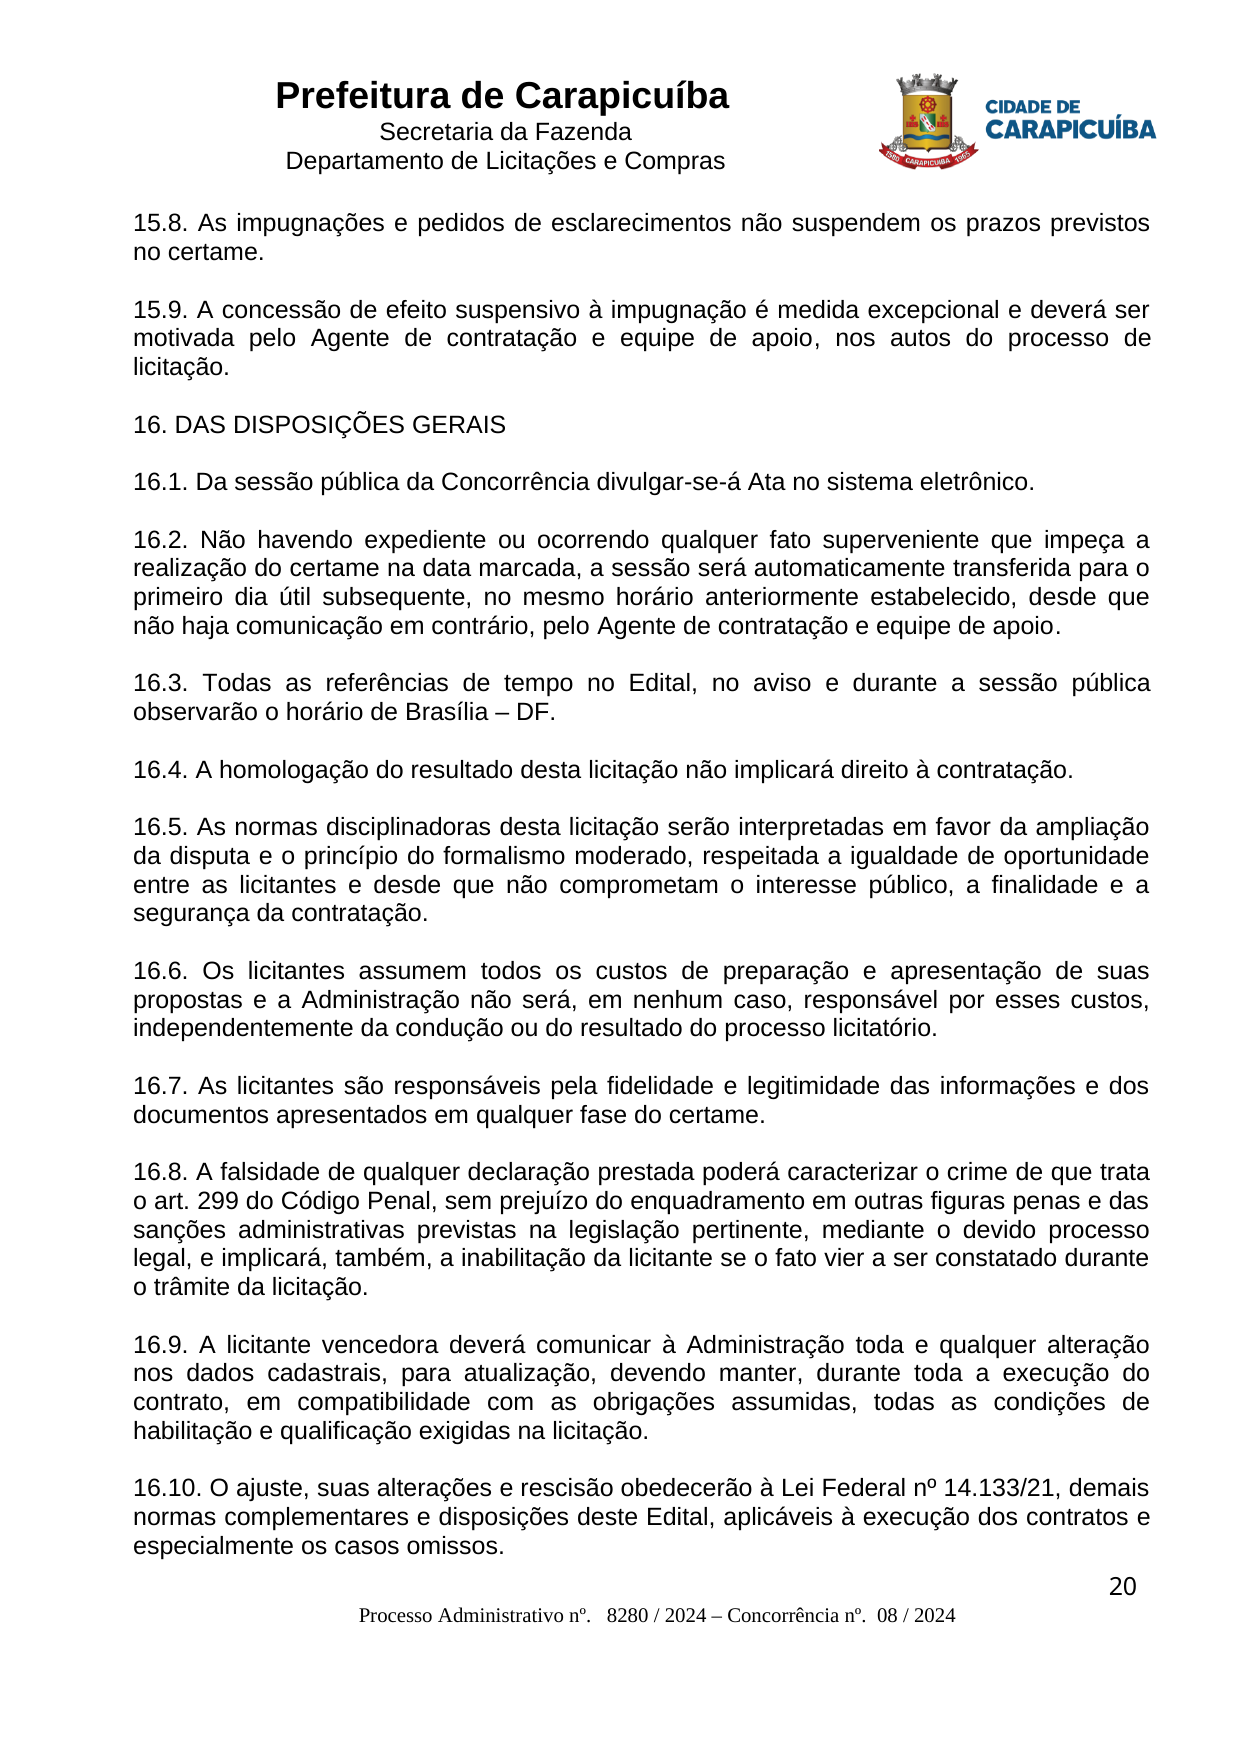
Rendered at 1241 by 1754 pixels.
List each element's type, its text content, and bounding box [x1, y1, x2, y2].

text 16.7. As licitantes são responsáveis pela fidelidade e legitimidade das informações e dos documentos apresentados em qualquer fase do certame. [133, 1071, 1152, 1128]
picture [877, 65, 1159, 172]
text 16.5. As normas disciplinadoras desta licitação serão interpretadas em favor da ampliação da disputa e o princípio do formalismo moderado, respeitada a igualdade de oportunidade entre as licitantes e desde que não comprometam o interesse público, a finalidade e a segurança da contratação. [133, 812, 1152, 927]
text 16.10. O ajuste, suas alterações e rescisão obedecerão à Lei Federal nº 14.133/21, demais normas complementares e disposições deste Edital, aplicáveis à execução dos contratos e especialmente os casos omissos. [133, 1473, 1152, 1560]
text 15.9. A concessão de efeito suspensivo à impugnação é medida excepcional e deverá ser motivada pelo Agente de contratação e equipe de apoio, nos autos do processo de licitação. [133, 295, 1152, 381]
text 15.8. As impugnações e pedidos de esclarecimentos não suspendem os prazos previstos no certame. [133, 208, 1152, 266]
text 16. DAS DISPOSIÇÕES GERAIS [133, 410, 1152, 438]
text 16.1. Da sessão pública da Concorrência divulgar-se-á Ata no sistema eletrônico. [133, 467, 1152, 496]
text 16.8. A falsidade de qualquer declaração prestada poderá caracterizar o crime de que trata o art. 299 do Código Penal, sem prejuízo do enquadramento em outras figuras penas e das sanções administrativas previstas na legislação pertinente, mediante o devido processo legal, e implicará, também, a inabilitação da licitante se o fato vier a ser constatado durante o trâmite da licitação. [133, 1157, 1152, 1301]
text 16.9. A licitante vencedora deverá comunicar à Administração toda e qualquer alteração nos dados cadastrais, para atualização, devendo manter, durante toda a execução do contrato, em compatibilidade com as obrigações assumidas, todas as condições de habilitação e qualificação exigidas na licitação. [133, 1330, 1152, 1445]
text 16.6. Os licitantes assumem todos os custos de preparação e apresentação de suas propostas e a Administração não será, em nenhum caso, responsável por esses custos, independentemente da condução ou do resultado do processo licitatório. [133, 956, 1152, 1042]
text 16.2. Não havendo expediente ou ocorrendo qualquer fato superveniente que impeça a realização do certame na data marcada, a sessão será automaticamente transferida para o primeiro dia útil subsequente, no mesmo horário anteriormente estabelecido, desde que não haja comunicação em contrário, pelo Agente de contratação e equipe de apoio. [133, 525, 1152, 640]
text 16.3. Todas as referências de tempo no Edital, no aviso e durante a sessão pública observarão o horário de Brasília – DF. [133, 668, 1152, 726]
text 16.4. A homologação do resultado desta licitação não implicará direito à contratação. [133, 755, 1152, 783]
